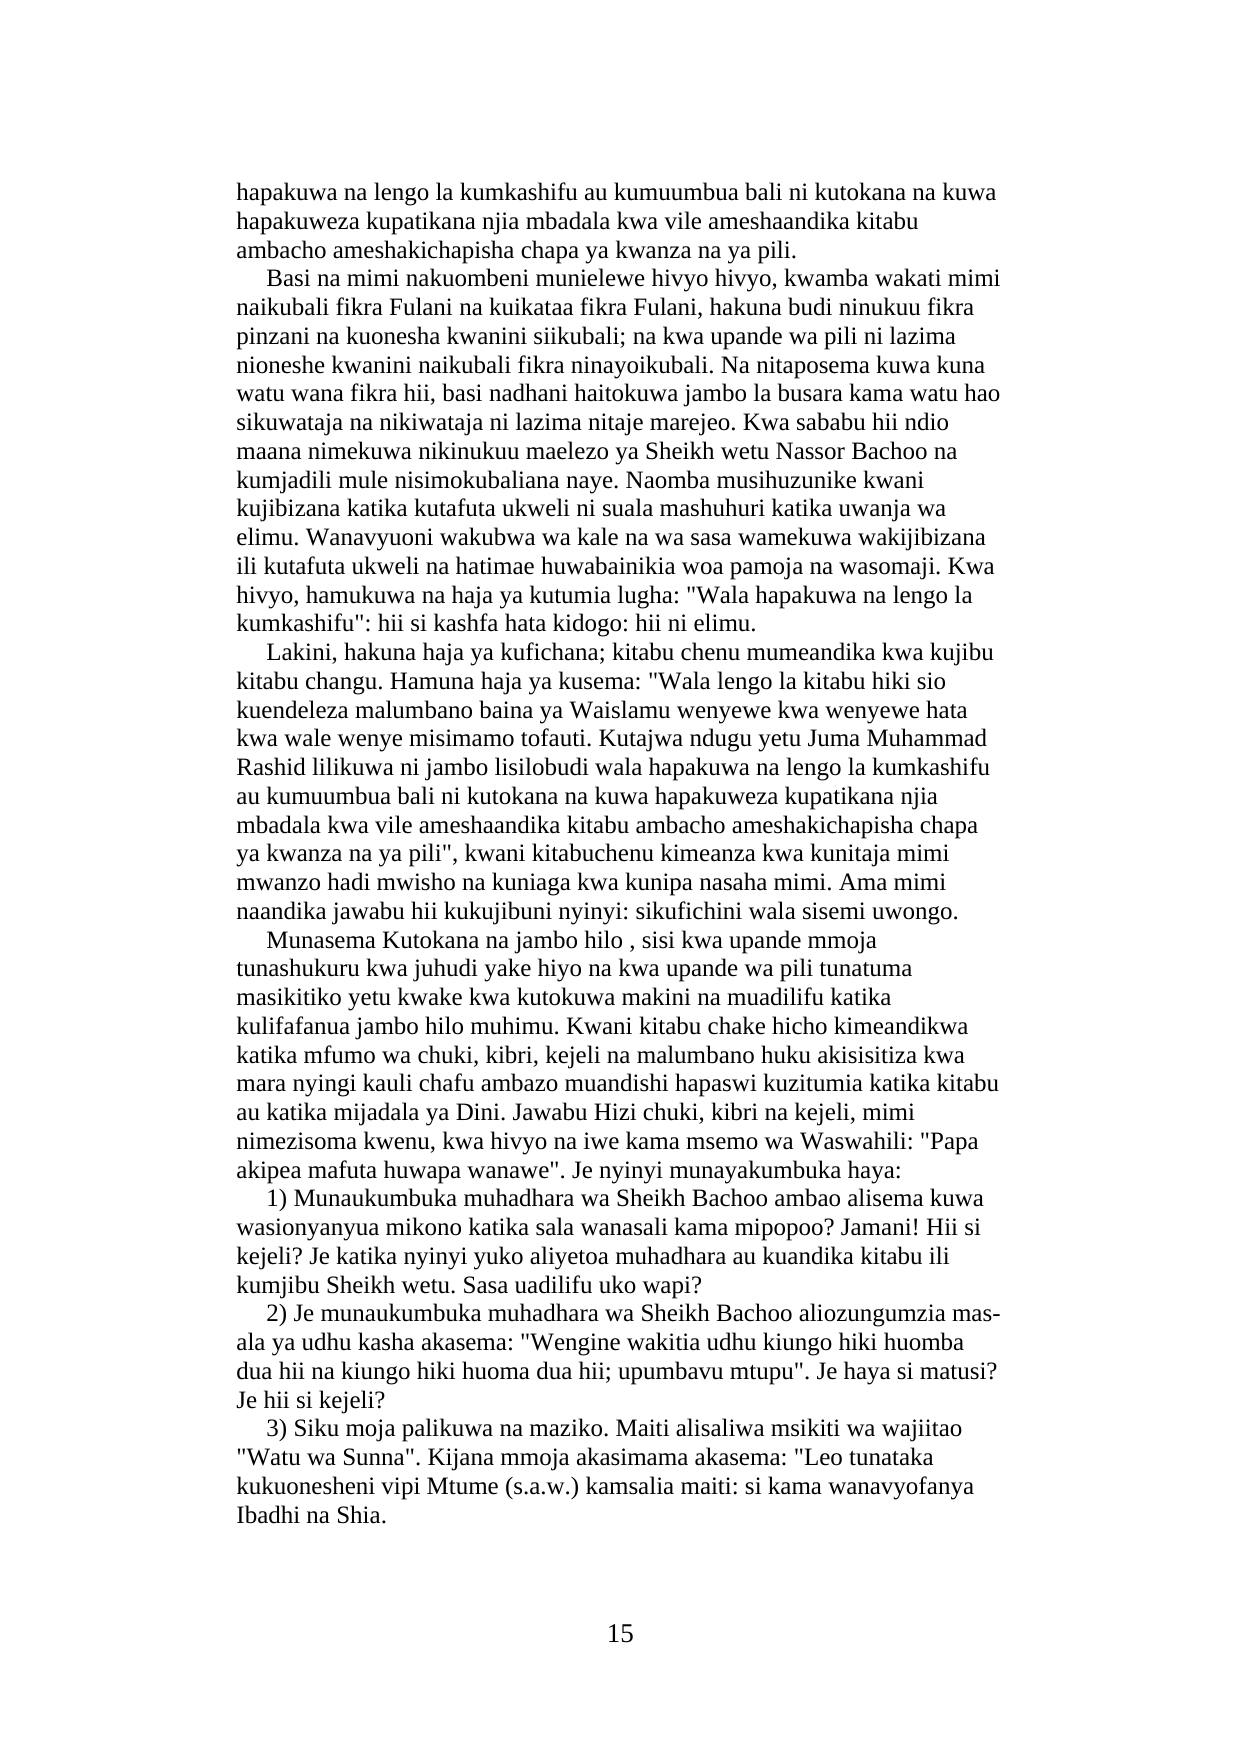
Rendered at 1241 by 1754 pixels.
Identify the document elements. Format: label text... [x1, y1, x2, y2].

text Basi na mimi nakuombeni munielewe hivyo hivyo, kwamba wakati mimi naikubali fikra Fulani na kuikataa fikra Fulani, hakuna budi ninukuu fikra pinzani na kuonesha kwanini siikubali; na kwa upande wa pili ni lazima nioneshe kwanini naikubali fikra ninayoikubali. Na nitaposema kuwa kuna watu wana fikra hii, basi nadhani haitokuwa jambo la busara kama watu hao sikuwataja na nikiwataja ni lazima nitaje marejeo. Kwa sababu hii ndio maana nimekuwa nikinukuu maelezo ya Sheikh wetu Nassor Bachoo na kumjadili mule nisimokubaliana naye. Naomba musihuzunike kwani kujibizana katika kutafuta ukweli ni suala mashuhuri katika uwanja wa elimu. Wanavyuoni wakubwa wa kale na wa sasa wamekuwa wakijibizana ili kutafuta ukweli na hatimae huwabainikia woa pamoja na wasomaji. Kwa hivyo, hamukuwa na haja ya kutumia lugha: "Wala hapakuwa na lengo la kumkashifu": hii si kashfa hata kidogo: hii ni elimu. [236, 263, 1004, 637]
text Lakini, hakuna haja ya kufichana; kitabu chenu mumeandika kwa kujibu kitabu changu. Hamuna haja ya kusema: "Wala lengo la kitabu hiki sio kuendeleza malumbano baina ya Waislamu wenyewe kwa wenyewe hata kwa wale wenye misimamo tofauti. Kutajwa ndugu yetu Juma Muhammad Rashid lilikuwa ni jambo lisilobudi wala hapakuwa na lengo la kumkashifu au kumuumbua bali ni kutokana na kuwa hapakuweza kupatikana njia mbadala kwa vile ameshaandika kitabu ambacho ameshakichapisha chapa ya kwanza na ya pili", kwani kitabuchenu kimeanza kwa kunitaja mimi mwanzo hadi mwisho na kuniaga kwa kunipa nasaha mimi. Ama mimi naandika jawabu hii kukujibuni nyinyi: sikufichini wala sisemi uwongo. [236, 637, 1004, 925]
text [236, 177, 1004, 263]
text Munasema Kutokana na jambo hilo , sisi kwa upande mmoja tunashukuru kwa juhudi yake hiyo na kwa upande wa pili tunatuma masikitiko yetu kwake kwa kutokuwa makini na muadilifu katika kulifafanua jambo hilo muhimu. Kwani kitabu chake hicho kimeandikwa katika mfumo wa chuki, kibri, kejeli na malumbano huku akisisitiza kwa mara nyingi kauli chafu ambazo muandishi hapaswi kuzitumia katika kitabu au katika mijadala ya Dini. Jawabu Hizi chuki, kibri na kejeli, mimi nimezisoma kwenu, kwa hivyo na iwe kama msemo wa Waswahili: "Papa akipea mafuta huwapa wanawe". Je nyinyi munayakumbuka haya: [236, 925, 1004, 1183]
text 1) Munaukumbuka muhadhara wa Sheikh Bachoo ambao alisema kuwa wasionyanyua mikono katika sala wanasali kama mipopoo? Jamani! Hii si kejeli? Je katika nyinyi yuko aliyetoa muhadhara au kuandika kitabu ili kumjibu Sheikh wetu. Sasa uadilifu uko wapi? [236, 1183, 1004, 1298]
text 2) Je munaukumbuka muhadhara wa Sheikh Bachoo aliozungumzia mas-ala ya udhu kasha akasema: "Wengine wakitia udhu kiungo hiki huomba dua hii na kiungo hiki huoma dua hii; upumbavu mtupu". Je haya si matusi? Je hii si kejeli? [236, 1298, 1004, 1413]
text 3) Siku moja palikuwa na maziko. Maiti alisaliwa msikiti wa wajiitao "Watu wa Sunna". Kijana mmoja akasimama akasema: "Leo tunataka kukuonesheni vipi Mtume (s.a.w.) kamsalia maiti: si kama wanavyofanya Ibadhi na Shia. [236, 1413, 1004, 1528]
